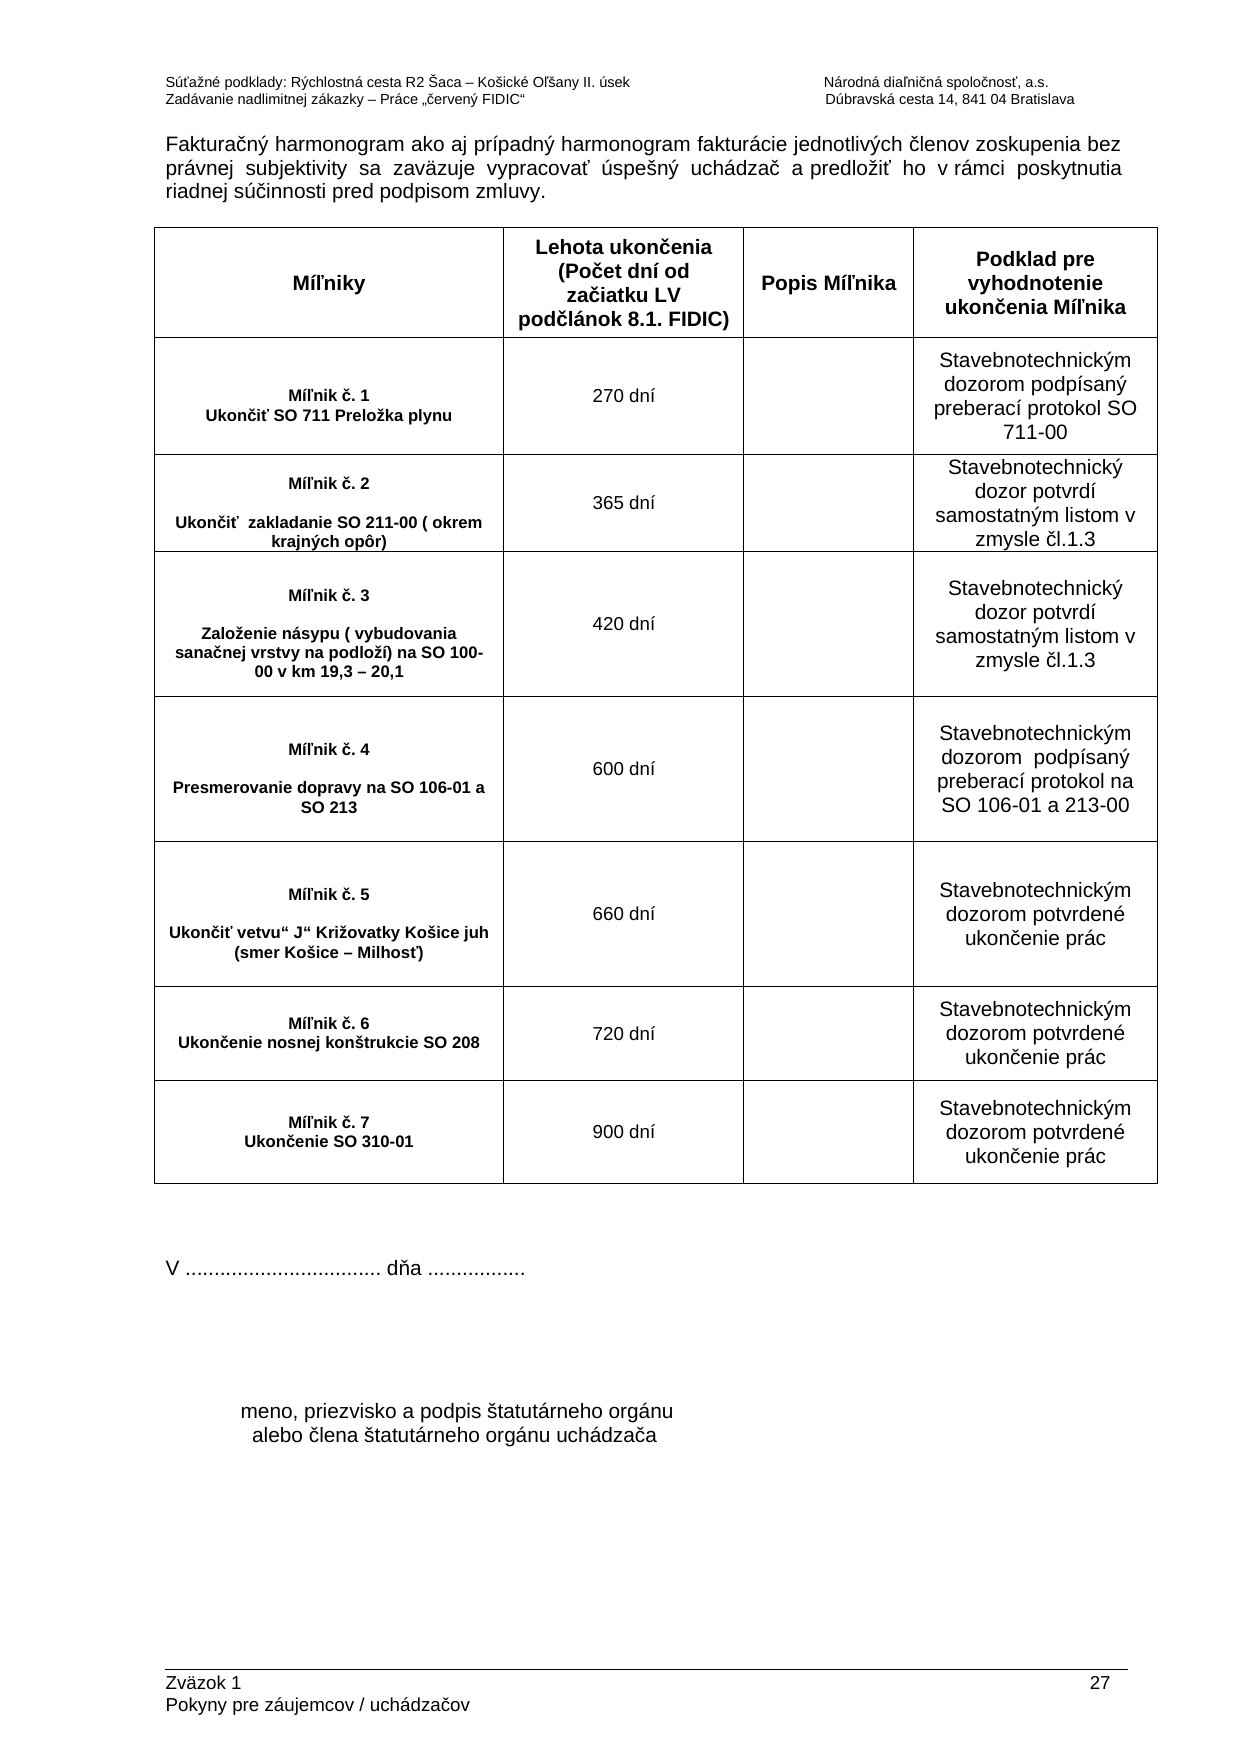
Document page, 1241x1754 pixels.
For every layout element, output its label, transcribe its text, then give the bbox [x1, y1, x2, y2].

table_cell Stavebnotechnickým dozorom podpísaný preberací protokol SO 711-00 [914, 338, 1157, 454]
table_cell Stavebnotechnickým dozorom potvrdené ukončenie prác [914, 987, 1157, 1080]
table_cell Míľnik č. 5 Ukončiť vetvu“ J“ Križovatky Košice juh (smer Košice – Milhosť) [155, 842, 503, 986]
table_cell 365 dní [504, 455, 743, 551]
text V .................................. dňa ................. [165, 1256, 1122, 1279]
table_cell Míľnik č. 3 Založenie násypu ( vybudovania sanačnej vrstvy na podloží) na SO 100-00 v km 19,3 – 20,1 [155, 552, 503, 696]
table_cell 600 dní [504, 697, 743, 841]
table_header Lehota ukončenia (Počet dní od začiatku LV podčlánok 8.1. FIDIC) [504, 228, 743, 337]
table_header Míľniky [155, 228, 503, 337]
table_header Podklad pre vyhodnotenie ukončenia Míľnika [914, 228, 1157, 337]
table_cell Míľnik č. 1 Ukončiť SO 711 Preložka plynu [155, 338, 503, 454]
table_cell [744, 987, 913, 1080]
list Fakturačný harmonogram ako aj prípadný harmonogram fakturácie jednotlivých členov zoskupenia bez právnej subjektivity sa zaväzuje vypracovať úspešný uchádzač a predložiť ho v rámci poskytnutia riadnej súčinnosti pred podpisom zmluvy. [165, 131, 1122, 203]
table_cell Stavebnotechnický dozor potvrdí samostatným listom v zmysle čl.1.3 [914, 552, 1157, 696]
text meno, priezvisko a podpis štatutárneho orgánu alebo člena štatutárneho orgánu uchádzača [165, 1399, 1122, 1447]
table_cell [744, 338, 913, 454]
table_cell 420 dní [504, 552, 743, 696]
table_cell Míľnik č. 4 Presmerovanie dopravy na SO 106-01 a SO 213 [155, 697, 503, 841]
table_cell 660 dní [504, 842, 743, 986]
table_cell [744, 842, 913, 986]
table_cell [744, 455, 913, 551]
table_cell [744, 552, 913, 696]
table_cell Stavebnotechnickým dozorom podpísaný preberací protokol na SO 106-01 a 213-00 [914, 697, 1157, 841]
table_cell Stavebnotechnickým dozorom potvrdené ukončenie prác [914, 1081, 1157, 1183]
table_cell Míľnik č. 7 Ukončenie SO 310-01 [155, 1081, 503, 1183]
table_cell 720 dní [504, 987, 743, 1080]
table_cell Stavebnotechnický dozor potvrdí samostatným listom v zmysle čl.1.3 [914, 455, 1157, 551]
table_cell Stavebnotechnickým dozorom potvrdené ukončenie prác [914, 842, 1157, 986]
table_cell Míľnik č. 2 Ukončiť zakladanie SO 211-00 ( okrem krajných opôr) [155, 455, 503, 551]
table_header Popis Míľnika [744, 228, 913, 337]
table_cell Míľnik č. 6 Ukončenie nosnej konštrukcie SO 208 [155, 987, 503, 1080]
table_cell 900 dní [504, 1081, 743, 1183]
table_cell 270 dní [504, 338, 743, 454]
table_cell [744, 697, 913, 841]
table_cell [744, 1081, 913, 1183]
